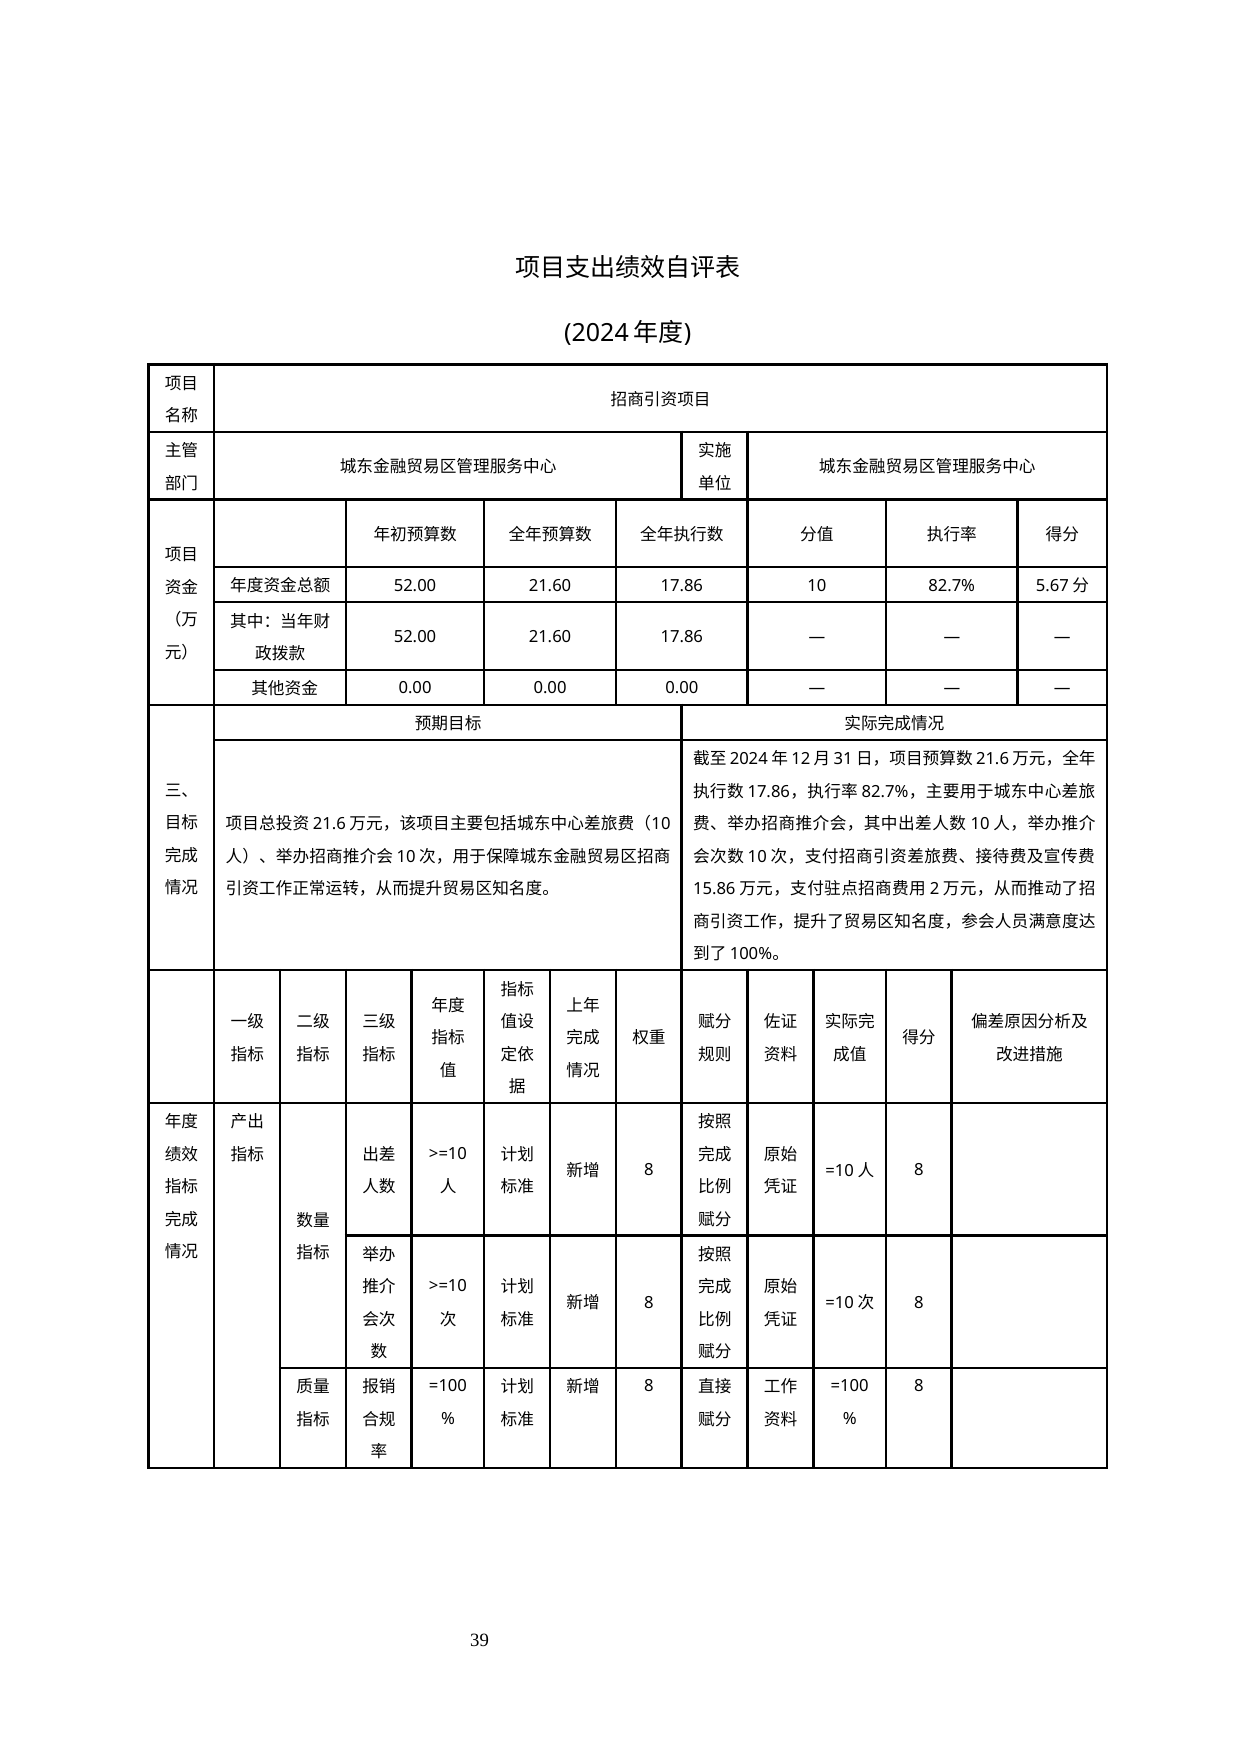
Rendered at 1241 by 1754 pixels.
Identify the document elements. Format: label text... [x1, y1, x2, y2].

table_cell 8 [617, 1369, 680, 1467]
table_cell 上年完成情况 [551, 971, 615, 1101]
table_cell 二级指标 [281, 971, 345, 1101]
table_cell 17.86 [617, 603, 746, 668]
table_cell [953, 1237, 1106, 1367]
table_cell — [1019, 603, 1106, 668]
table_cell [953, 1104, 1106, 1234]
table_cell 直接赋分 [683, 1369, 746, 1467]
table_cell 其中：当年财政拨款 [215, 603, 345, 668]
table_cell 年度绩效指标完成情况 [150, 1104, 213, 1467]
table_cell 举办推介会次数 [347, 1237, 410, 1367]
table_cell 按照完成比例赋分 [683, 1104, 746, 1234]
table_cell 21.60 [485, 603, 615, 668]
table_cell 赋分规则 [683, 971, 746, 1101]
table_cell 得分 [887, 971, 950, 1101]
table_cell 三级指标 [347, 971, 410, 1101]
table_cell 佐证资料 [749, 971, 812, 1101]
table_cell 项目名称 [150, 366, 213, 431]
table_cell 实际完成情况 [683, 706, 1106, 739]
table_cell 0.00 [617, 671, 746, 703]
table_cell >=10人 [413, 1104, 483, 1234]
table_cell 按照完成比例赋分 [683, 1237, 746, 1367]
table_cell 招商引资项目 [215, 366, 1106, 431]
table_cell — [887, 671, 1016, 703]
table_cell 一级指标 [215, 971, 279, 1101]
table_cell 5.67分 [1019, 568, 1106, 601]
table_cell — [749, 671, 885, 703]
table_cell 报销合规率 [347, 1369, 410, 1467]
table_cell 0.00 [485, 671, 615, 703]
table_cell >=10次 [413, 1237, 483, 1367]
table_cell 52.00 [347, 568, 483, 601]
table_cell 年度资金总额 [215, 568, 345, 601]
table_cell 质量指标 [281, 1369, 345, 1467]
table_cell 0.00 [347, 671, 483, 703]
table_cell — [1019, 671, 1106, 703]
table_cell 52.00 [347, 603, 483, 668]
table_cell 8 [887, 1104, 950, 1234]
table_cell 年度指标值 [413, 971, 483, 1101]
table_cell 年初预算数 [347, 501, 483, 566]
table_cell 预期目标 [215, 706, 680, 739]
table_cell 10 [749, 568, 885, 601]
table_cell 项目总投资21.6万元，该项目主要包括城东中心差旅费（10人）、举办招商推介会10次，用于保障城东金融贸易区招商引资工作正常运转，从而提升贸易区知名度。 [215, 741, 680, 969]
table_cell 新增 [551, 1104, 615, 1234]
table_cell 实际完成值 [815, 971, 885, 1101]
table_cell — [887, 603, 1016, 668]
table_cell (2024年度) [148, 298, 1107, 363]
table_cell 数量指标 [281, 1104, 345, 1367]
table_cell 原始凭证 [749, 1104, 812, 1234]
table_cell =100% [413, 1369, 483, 1467]
table_cell 其他资金 [215, 671, 345, 703]
table_cell 分值 [749, 501, 885, 566]
table_cell 城东金融贸易区管理服务中心 [749, 433, 1106, 498]
table_cell 城东金融贸易区管理服务中心 [215, 433, 680, 498]
table_cell [150, 971, 213, 1101]
table_cell 8 [887, 1369, 950, 1467]
table_cell 三、目标完成情况 [150, 706, 213, 969]
table_cell 指标值设定依据 [485, 971, 549, 1101]
table_cell 偏差原因分析及改进措施 [953, 971, 1106, 1101]
table_cell 项目资金 （万元） [150, 501, 213, 703]
table_cell 原始凭证 [749, 1237, 812, 1367]
table_cell 截至2024年12月31日，项目预算数21.6万元，全年执行数17.86，执行率82.7%，主要用于城东中心差旅费、举办招商推介会，其中出差人数10人，举办推介会次数10次，支付招商引资差旅费、接待费及宣传费15.86万元，支付驻点招商费用2万元，从而推动了招商引资工作，提升了贸易区知名度，参会人员满意度达到了100%。 [683, 741, 1106, 969]
table_cell — [749, 603, 885, 668]
table_cell [215, 501, 345, 566]
table_cell 主管部门 [150, 433, 213, 498]
table_cell =100% [815, 1369, 885, 1467]
table_cell 实施单位 [683, 433, 746, 498]
table_cell 17.86 [617, 568, 746, 601]
table_cell 新增 [551, 1369, 615, 1467]
table_cell =10次 [815, 1237, 885, 1367]
table_cell [953, 1369, 1106, 1467]
table_cell 工作资料 [749, 1369, 812, 1467]
table_cell 8 [617, 1104, 680, 1234]
table_cell 得分 [1019, 501, 1106, 566]
table_cell 计划标准 [485, 1237, 549, 1367]
table_cell 82.7% [887, 568, 1016, 601]
table_header 项目支出绩效自评表 [148, 233, 1107, 298]
table_cell 21.60 [485, 568, 615, 601]
table_cell 产出指标 [215, 1104, 279, 1467]
table_cell 8 [617, 1237, 680, 1367]
table_cell 计划标准 [485, 1104, 549, 1234]
table_cell 全年执行数 [617, 501, 746, 566]
table_cell 权重 [617, 971, 680, 1101]
table_cell 8 [887, 1237, 950, 1367]
table_cell 新增 [551, 1237, 615, 1367]
table_cell 出差人数 [347, 1104, 410, 1234]
table_cell 执行率 [887, 501, 1016, 566]
table_cell 计划标准 [485, 1369, 549, 1467]
table_cell =10人 [815, 1104, 885, 1234]
table_cell 全年预算数 [485, 501, 615, 566]
